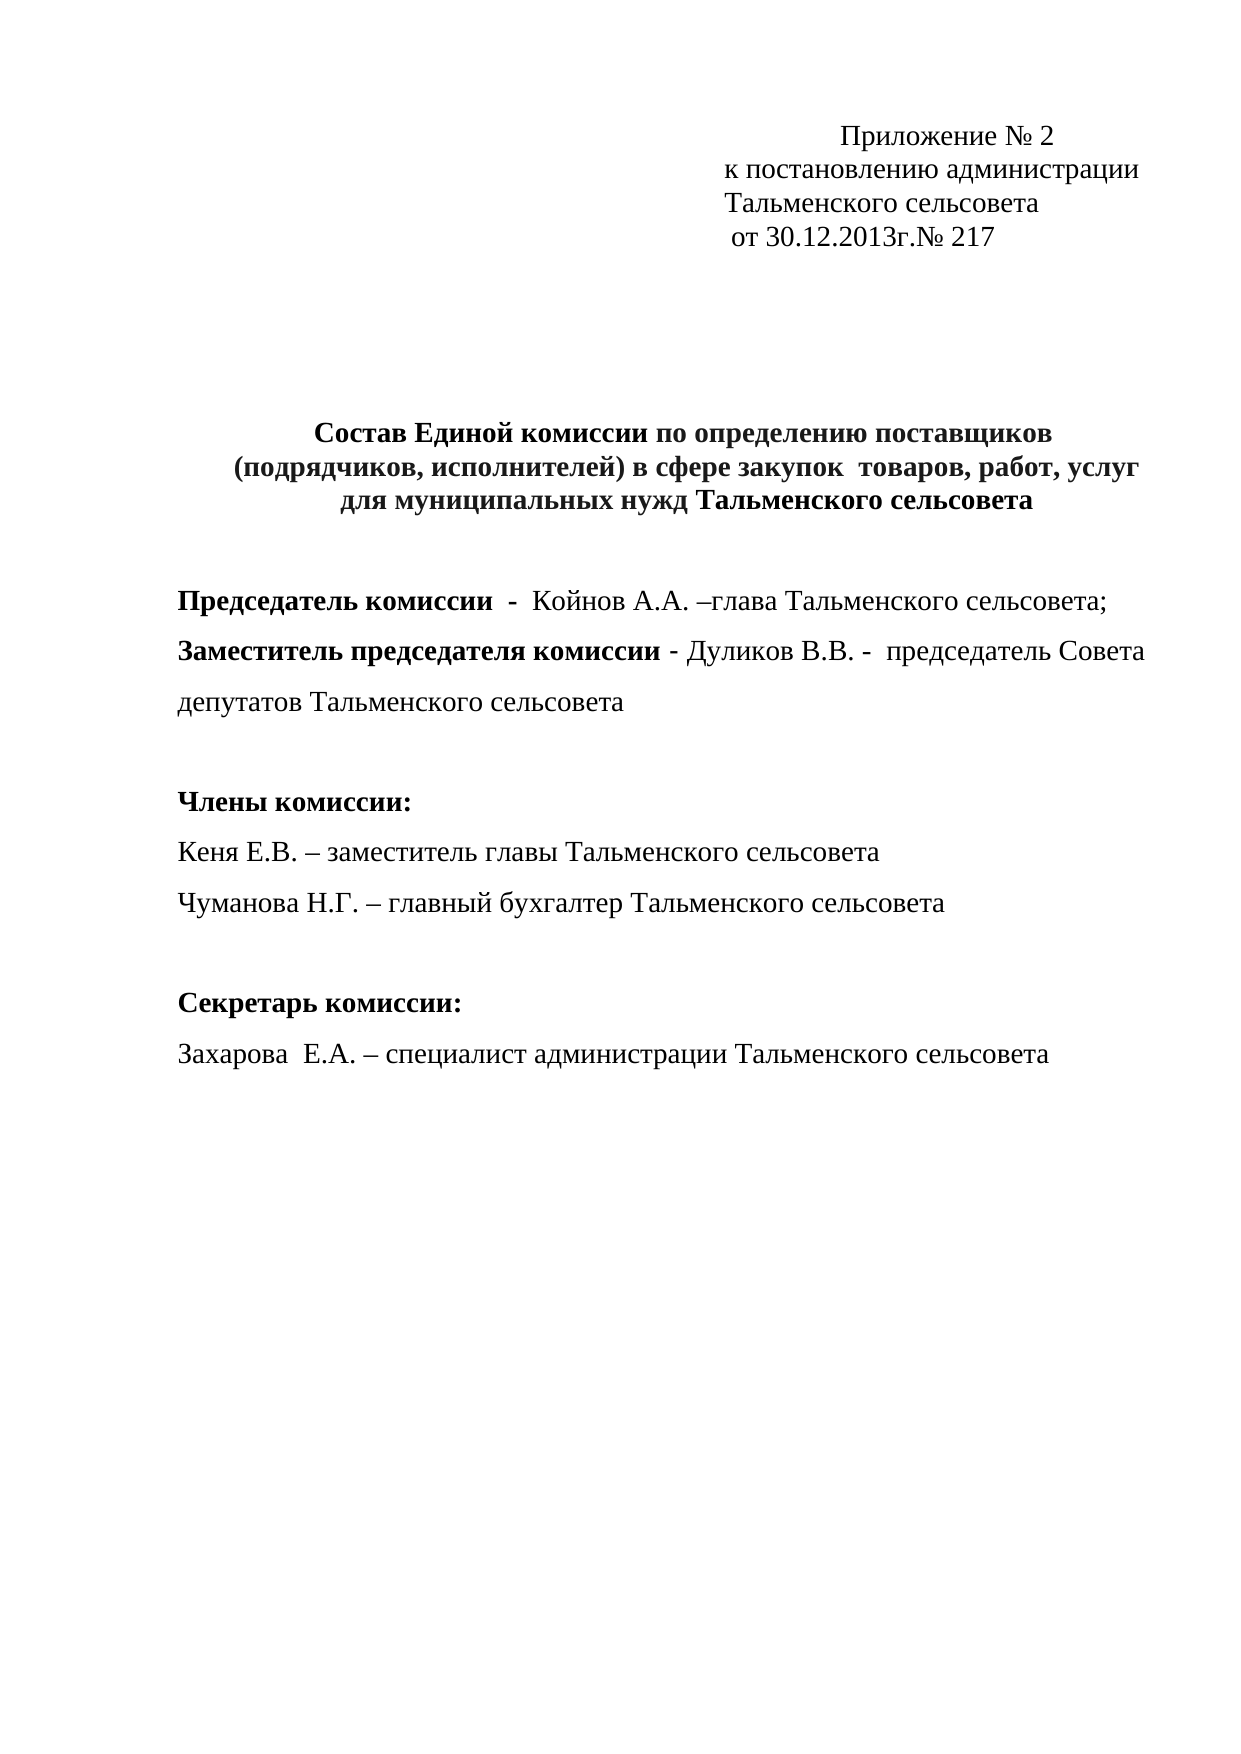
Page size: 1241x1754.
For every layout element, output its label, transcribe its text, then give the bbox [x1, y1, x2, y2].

text (подрядчиков, исполнителей) в сфере закупок товаров, работ, услуг для муниципальных нужд Тальменского сельсовета [222, 449, 1152, 516]
text Кеня Е.В. – заместитель главы Тальменского сельсовета [177, 834, 1152, 868]
text Председатель комиссии - Койнов А.А. –глава Тальменского сельсовета; [177, 583, 1152, 616]
text к постановлению администрации [177, 152, 1152, 185]
text от 30.12.2013г.№ 217 [723, 219, 1152, 252]
text Приложение № 2 [177, 118, 1152, 152]
text Секретарь комиссии: [177, 986, 1152, 1019]
text Тальменского сельсовета [177, 185, 1152, 219]
text Заместитель председателя комиссии - Дуликов В.В. - председатель Совета депутатов Тальменского сельсовета [177, 633, 1152, 717]
text Состав Единой комиссии по определению поставщиков [215, 415, 1152, 449]
text Захарова Е.А. – специалист администрации Тальменского сельсовета [177, 1036, 1152, 1069]
text Члены комиссии: [177, 784, 1152, 818]
text Чуманова Н.Г. – главный бухгалтер Тальменского сельсовета [177, 885, 1152, 918]
